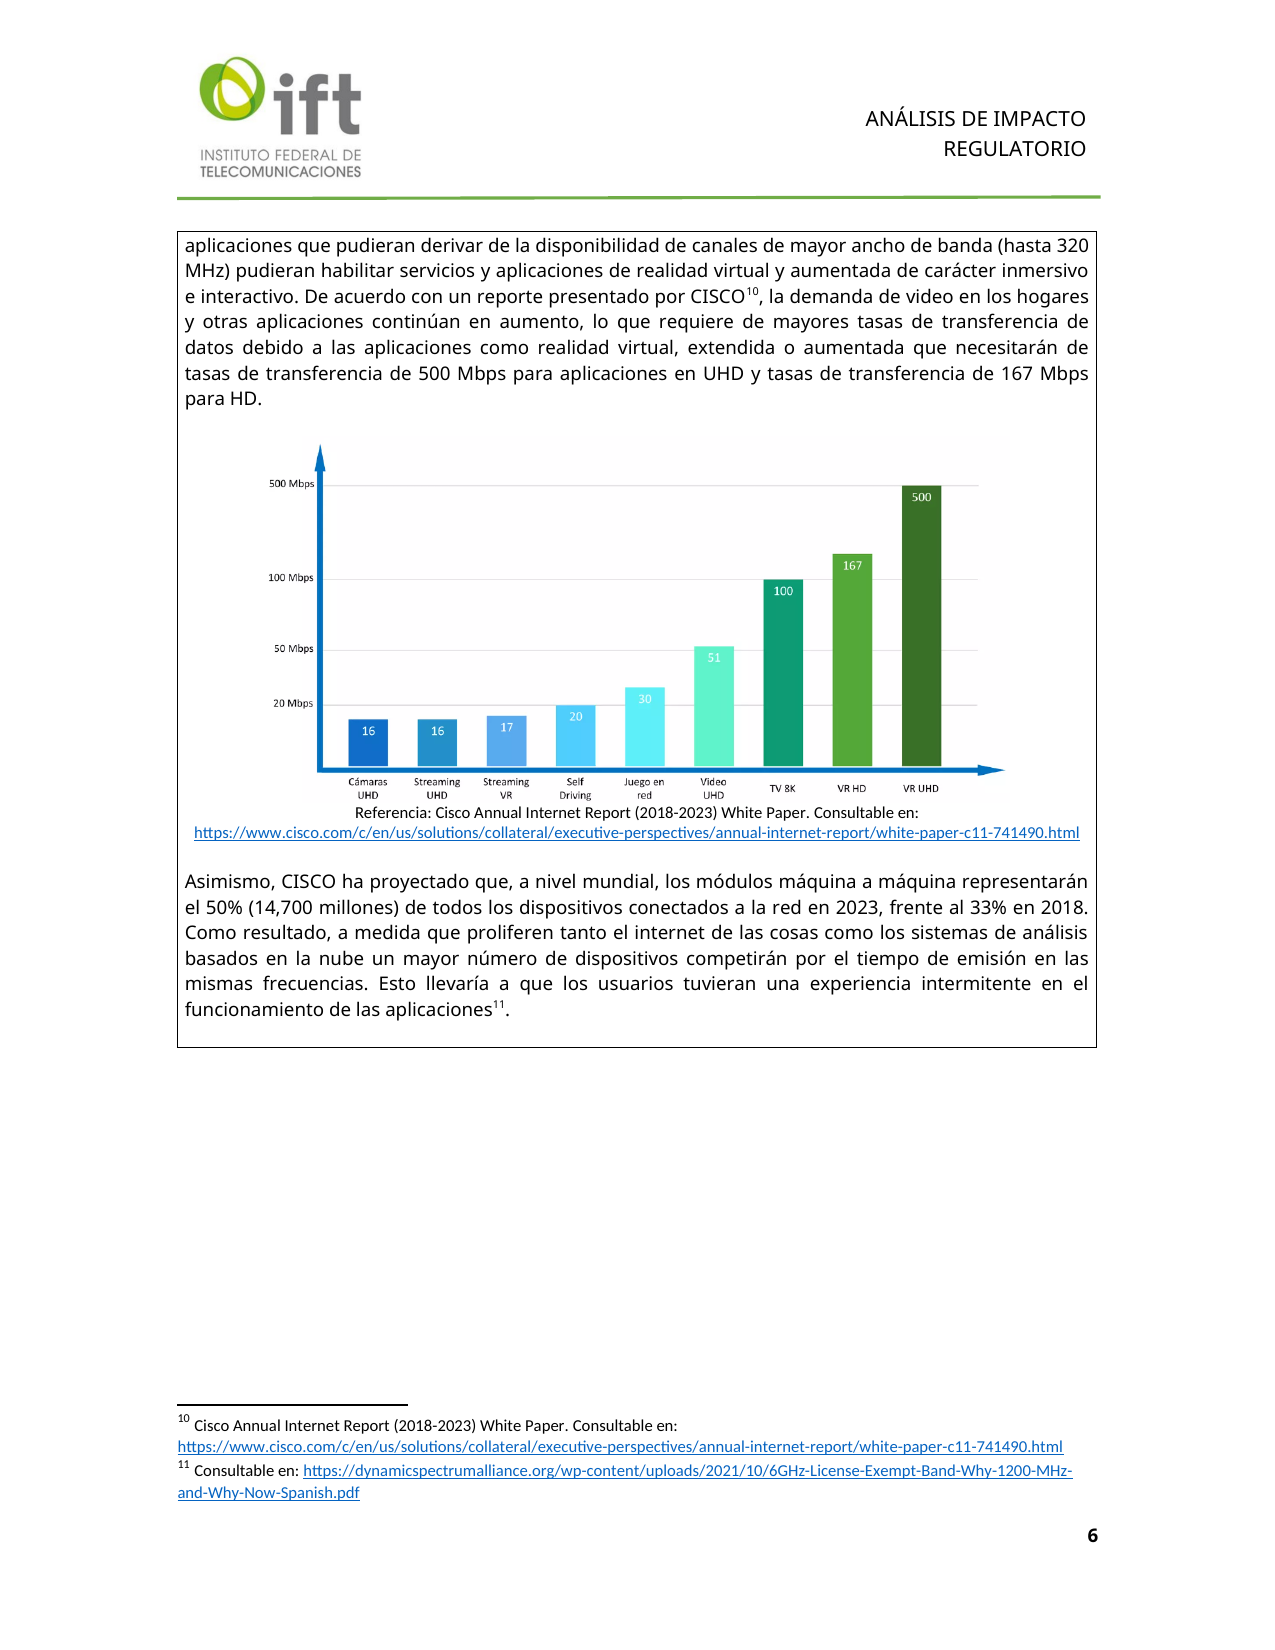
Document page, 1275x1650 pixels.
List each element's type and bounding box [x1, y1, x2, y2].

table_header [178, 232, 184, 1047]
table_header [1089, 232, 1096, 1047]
picture [177, 52, 390, 196]
picture [264, 436, 1010, 803]
